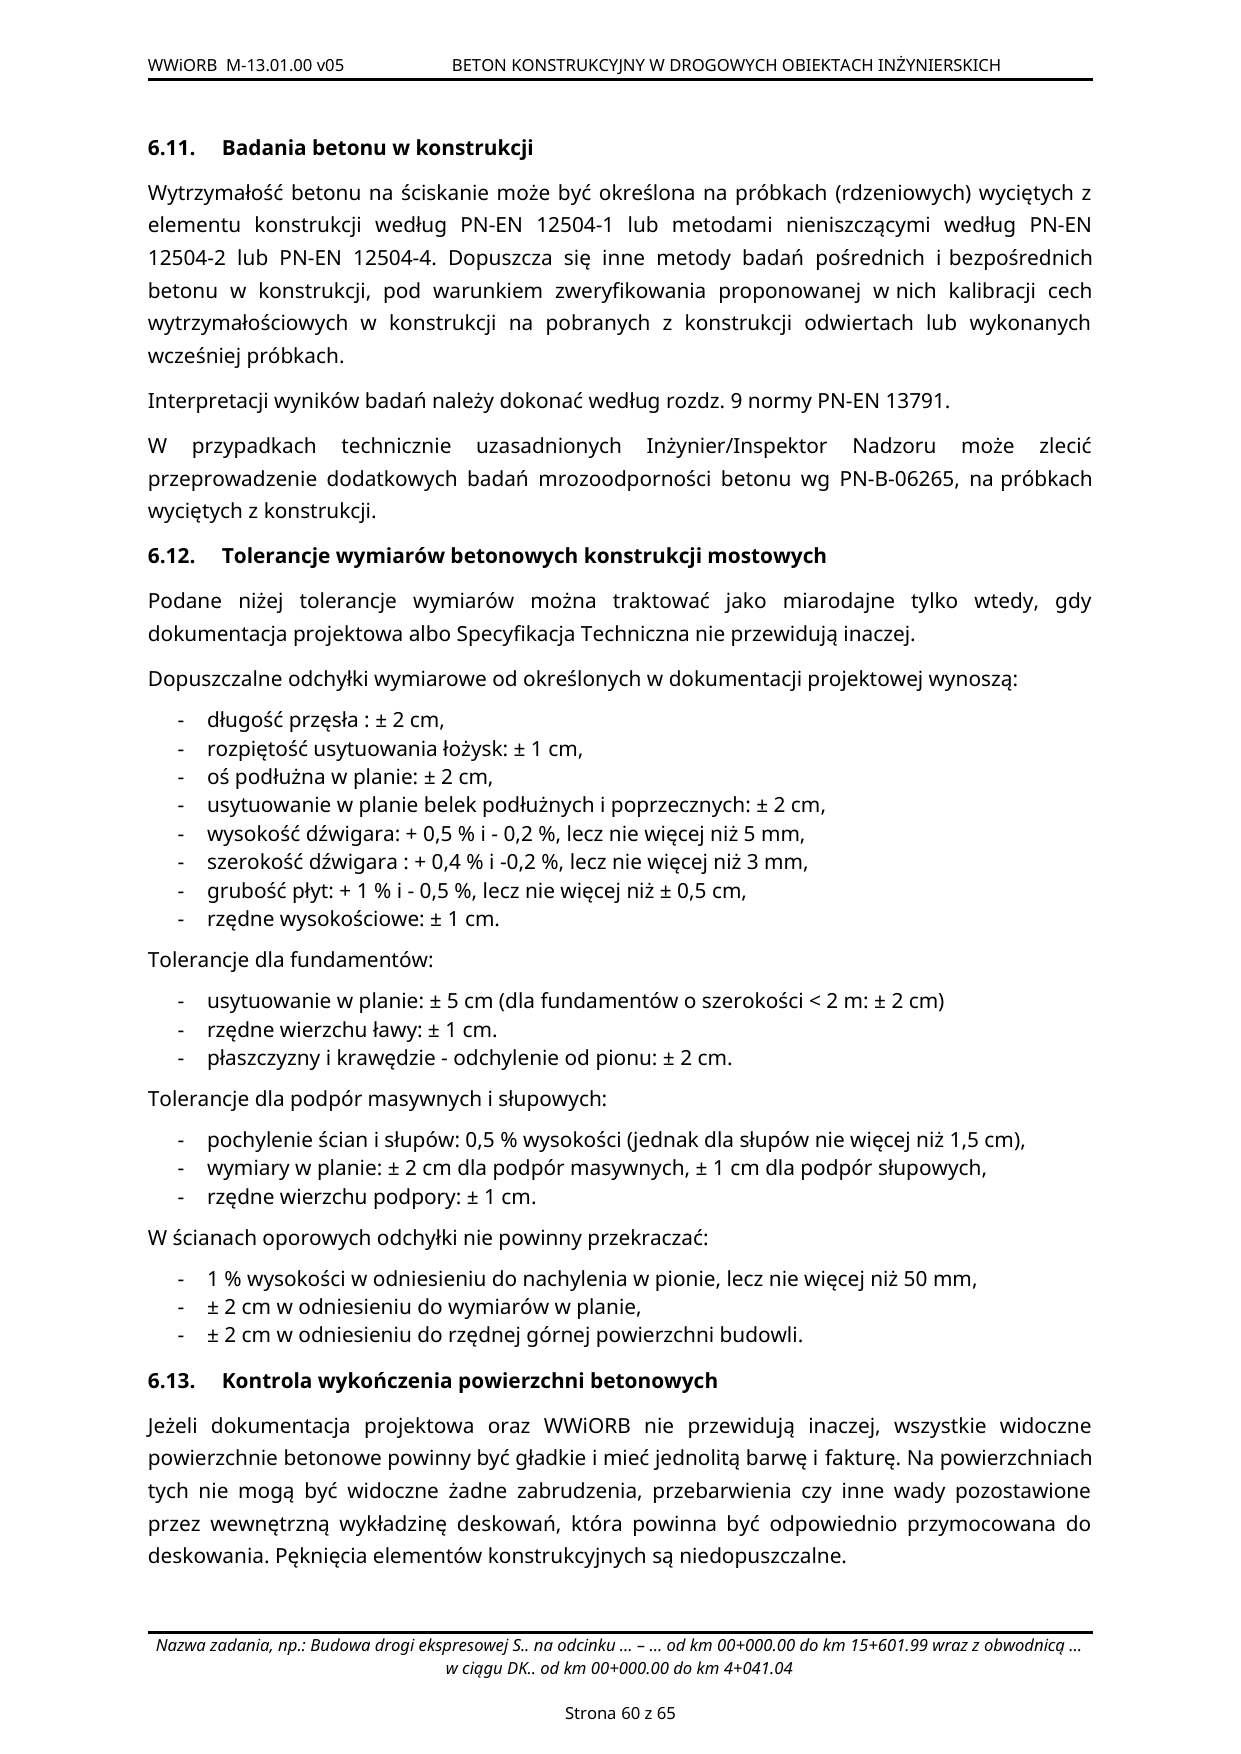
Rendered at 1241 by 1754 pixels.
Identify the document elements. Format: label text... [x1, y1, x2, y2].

list wymiary w planie: ± 2 cm dla podpór masywnych, ± 1 cm dla podpór słupowych, [177, 1153, 1093, 1182]
list W ścianach oporowych odchyłki nie powinny przekraczać: [148, 1223, 1093, 1251]
list rzędne wierzchu podpory: ± 1 cm. [177, 1182, 1093, 1210]
text Wytrzymałość betonu na ściskanie może być określona na próbkach (rdzeniowych) wyciętych z elementu konstrukcji według PN-EN 12504-1 lub metodami nieniszczącymi według PN-EN 12504-2 lub PN-EN 12504-4. Dopuszcza się inne metody badań pośrednich i bezpośrednich betonu w konstrukcji, pod warunkiem zweryfikowania proponowanej w nich kalibracji cech wytrzymałościowych w konstrukcji na pobranych z konstrukcji odwiertach lub wykonanych wcześniej próbkach. [148, 178, 1093, 369]
list oś podłużna w planie: ± 2 cm, [177, 762, 1093, 791]
list pochylenie ścian i słupów: 0,5 % wysokości (jednak dla słupów nie więcej niż 1,5 cm), [177, 1125, 1093, 1153]
subtitle Tolerancje wymiarów betonowych konstrukcji mostowych [148, 542, 1093, 570]
list usytuowanie w planie belek podłużnych i poprzecznych: ± 2 cm, [177, 791, 1093, 819]
list ± 2 cm w odniesieniu do wymiarów w planie, [177, 1292, 1093, 1321]
list Tolerancje dla fundamentów: [148, 945, 1093, 974]
list długość przęsła : ± 2 cm, [177, 705, 1093, 734]
subtitle Kontrola wykończenia powierzchni betonowych [148, 1366, 1093, 1394]
list 1 % wysokości w odniesieniu do nachylenia w pionie, lecz nie więcej niż 50 mm, [177, 1264, 1093, 1292]
list rozpiętość usytuowania łożysk: ± 1 cm, [177, 734, 1093, 762]
text Jeżeli dokumentacja projektowa oraz WWiORB nie przewidują inaczej, wszystkie widoczne powierzchnie betonowe powinny być gładkie i mieć jednolitą barwę i fakturę. Na powierzchniach tych nie mogą być widoczne żadne zabrudzenia, przebarwienia czy inne wady pozostawione przez wewnętrzną wykładzinę deskowań, która powinna być odpowiednio przymocowana do deskowania. Pęknięcia elementów konstrukcyjnych są niedopuszczalne. [148, 1411, 1093, 1570]
list wysokość dźwigara: + 0,5 % i - 0,2 %, lecz nie więcej niż 5 mm, [177, 819, 1093, 847]
list rzędne wysokościowe: ± 1 cm. [177, 904, 1093, 933]
text W przypadkach technicznie uzasadnionych Inżynier/Inspektor Nadzoru może zlecić przeprowadzenie dodatkowych badań mrozoodporności betonu wg PN-B-06265, na próbkach wyciętych z konstrukcji. [148, 431, 1093, 525]
list usytuowanie w planie: ± 5 cm (dla fundamentów o szerokości < 2 m: ± 2 cm) [177, 986, 1093, 1015]
list Tolerancje dla podpór masywnych i słupowych: [148, 1084, 1093, 1112]
list rzędne wierzchu ławy: ± 1 cm. [177, 1015, 1093, 1043]
list płaszczyzny i krawędzie - odchylenie od pionu: ± 2 cm. [177, 1043, 1093, 1072]
text Dopuszczalne odchyłki wymiarowe od określonych w dokumentacji projektowej wynoszą: [148, 664, 1093, 693]
list szerokość dźwigara : + 0,4 % i -0,2 %, lecz nie więcej niż 3 mm, [177, 847, 1093, 876]
subtitle Badania betonu w konstrukcji [148, 133, 1093, 161]
text Podane niżej tolerancje wymiarów można traktować jako miarodajne tylko wtedy, gdy dokumentacja projektowa albo Specyfikacja Techniczna nie przewidują inaczej. [148, 587, 1093, 648]
text Interpretacji wyników badań należy dokonać według rozdz. 9 normy PN-EN 13791. [148, 386, 1093, 414]
list grubość płyt: + 1 % i - 0,5 %, lecz nie więcej niż ± 0,5 cm, [177, 876, 1093, 904]
list ± 2 cm w odniesieniu do rzędnej górnej powierzchni budowli. [177, 1321, 1093, 1349]
